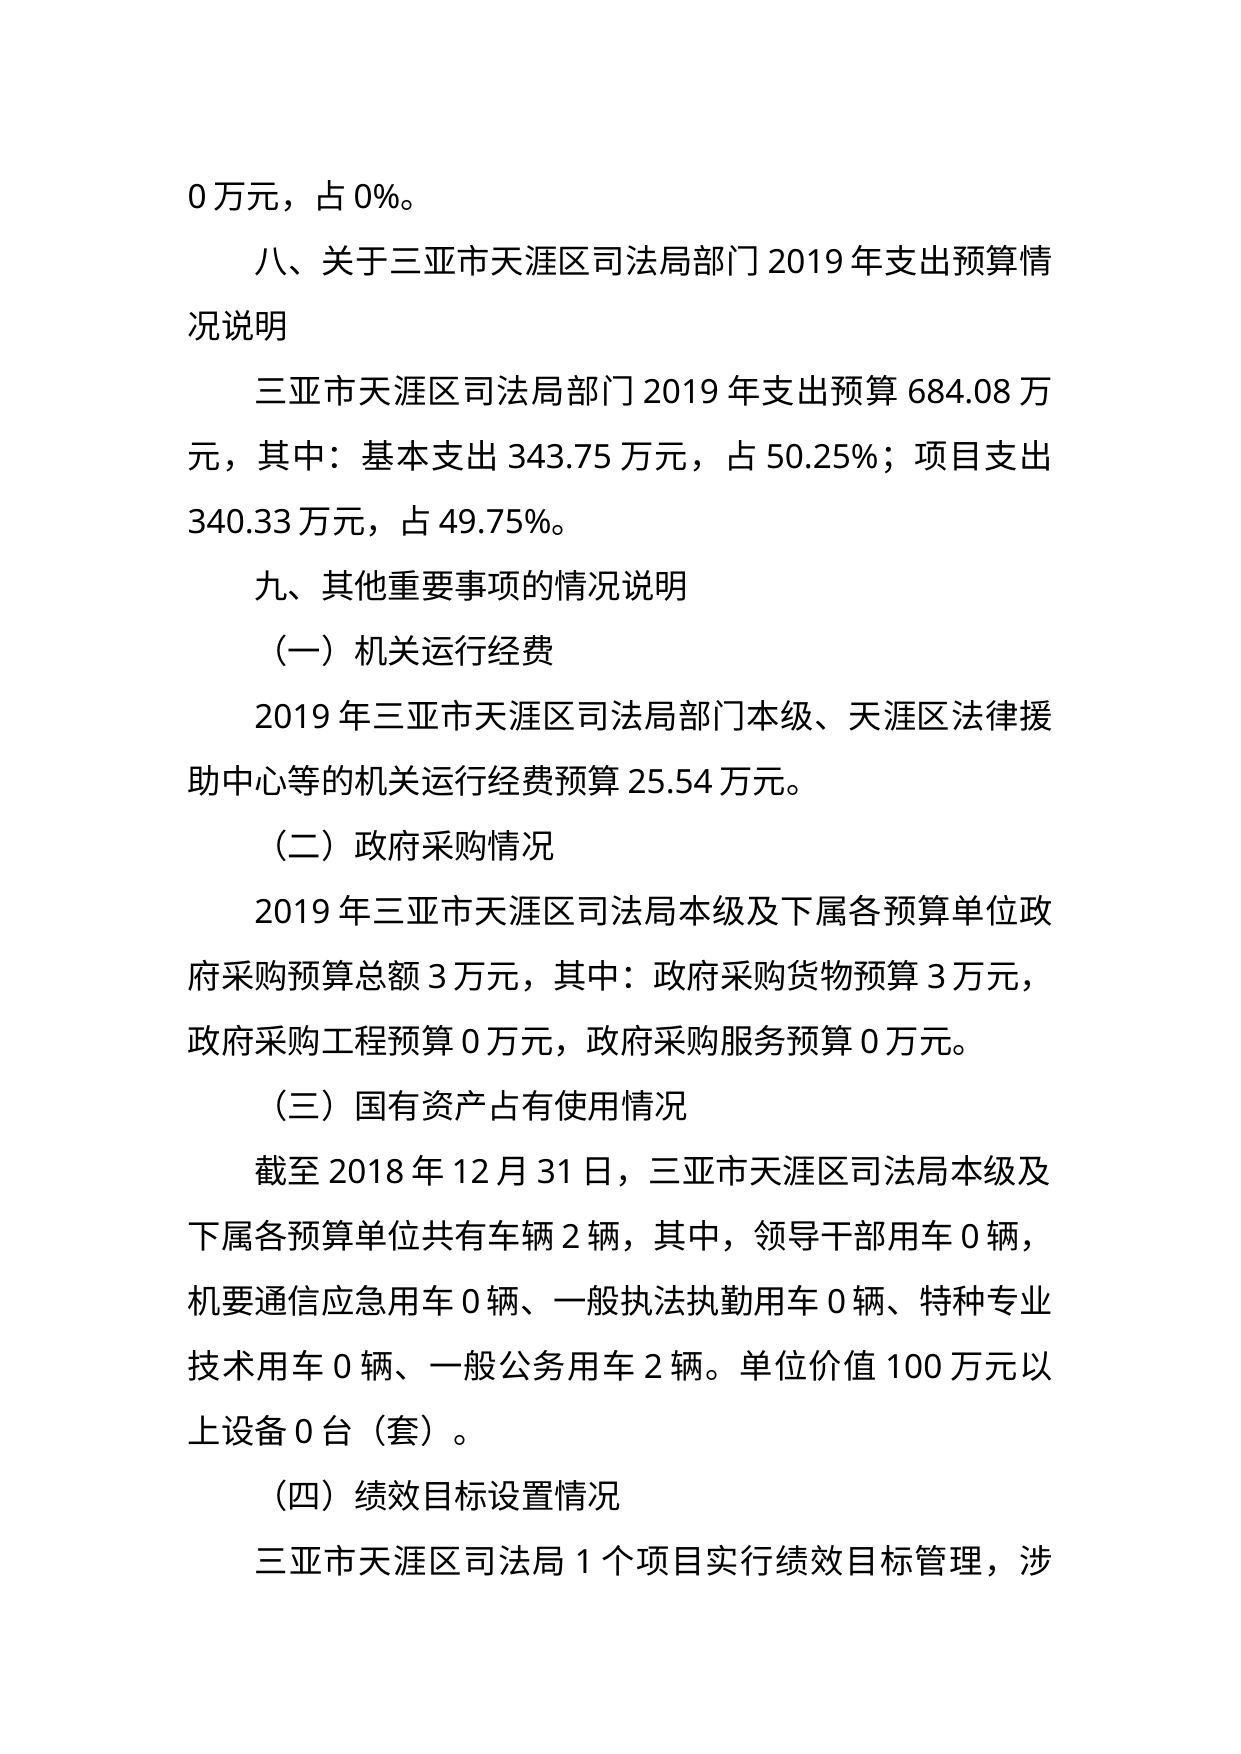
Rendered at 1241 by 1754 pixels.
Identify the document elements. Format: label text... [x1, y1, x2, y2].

text （三）国有资产占有使用情况 [187, 1072, 1053, 1137]
text 三亚市天涯区司法局部门2019年支出预算684.08万元，其中：基本支出343.75万元，占50.25%；项目支出340.33万元，占49.75%。 [187, 357, 1053, 552]
text （二）政府采购情况 [187, 812, 1053, 877]
text 2019年三亚市天涯区司法局本级及下属各预算单位政府采购预算总额3万元，其中：政府采购货物预算3万元，政府采购工程预算0万元，政府采购服务预算0万元。 [187, 877, 1053, 1072]
text （四）绩效目标设置情况 [187, 1462, 1053, 1527]
text 截至2018年12月31日，三亚市天涯区司法局本级及下属各预算单位共有车辆2辆，其中，领导干部用车0辆，机要通信应急用车0辆、一般执法执勤用车0辆、特种专业技术用车0辆、一般公务用车2辆。单位价值100万元以上设备0台（套）。 [187, 1137, 1053, 1462]
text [187, 162, 1053, 227]
text （一）机关运行经费 [187, 617, 1053, 682]
text 九、其他重要事项的情况说明 [187, 552, 1053, 617]
text 2019年三亚市天涯区司法局部门本级、天涯区法律援助中心等的机关运行经费预算25.54万元。 [187, 682, 1053, 812]
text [187, 1527, 1053, 1592]
text 八、关于三亚市天涯区司法局部门2019年支出预算情况说明 [187, 227, 1053, 357]
